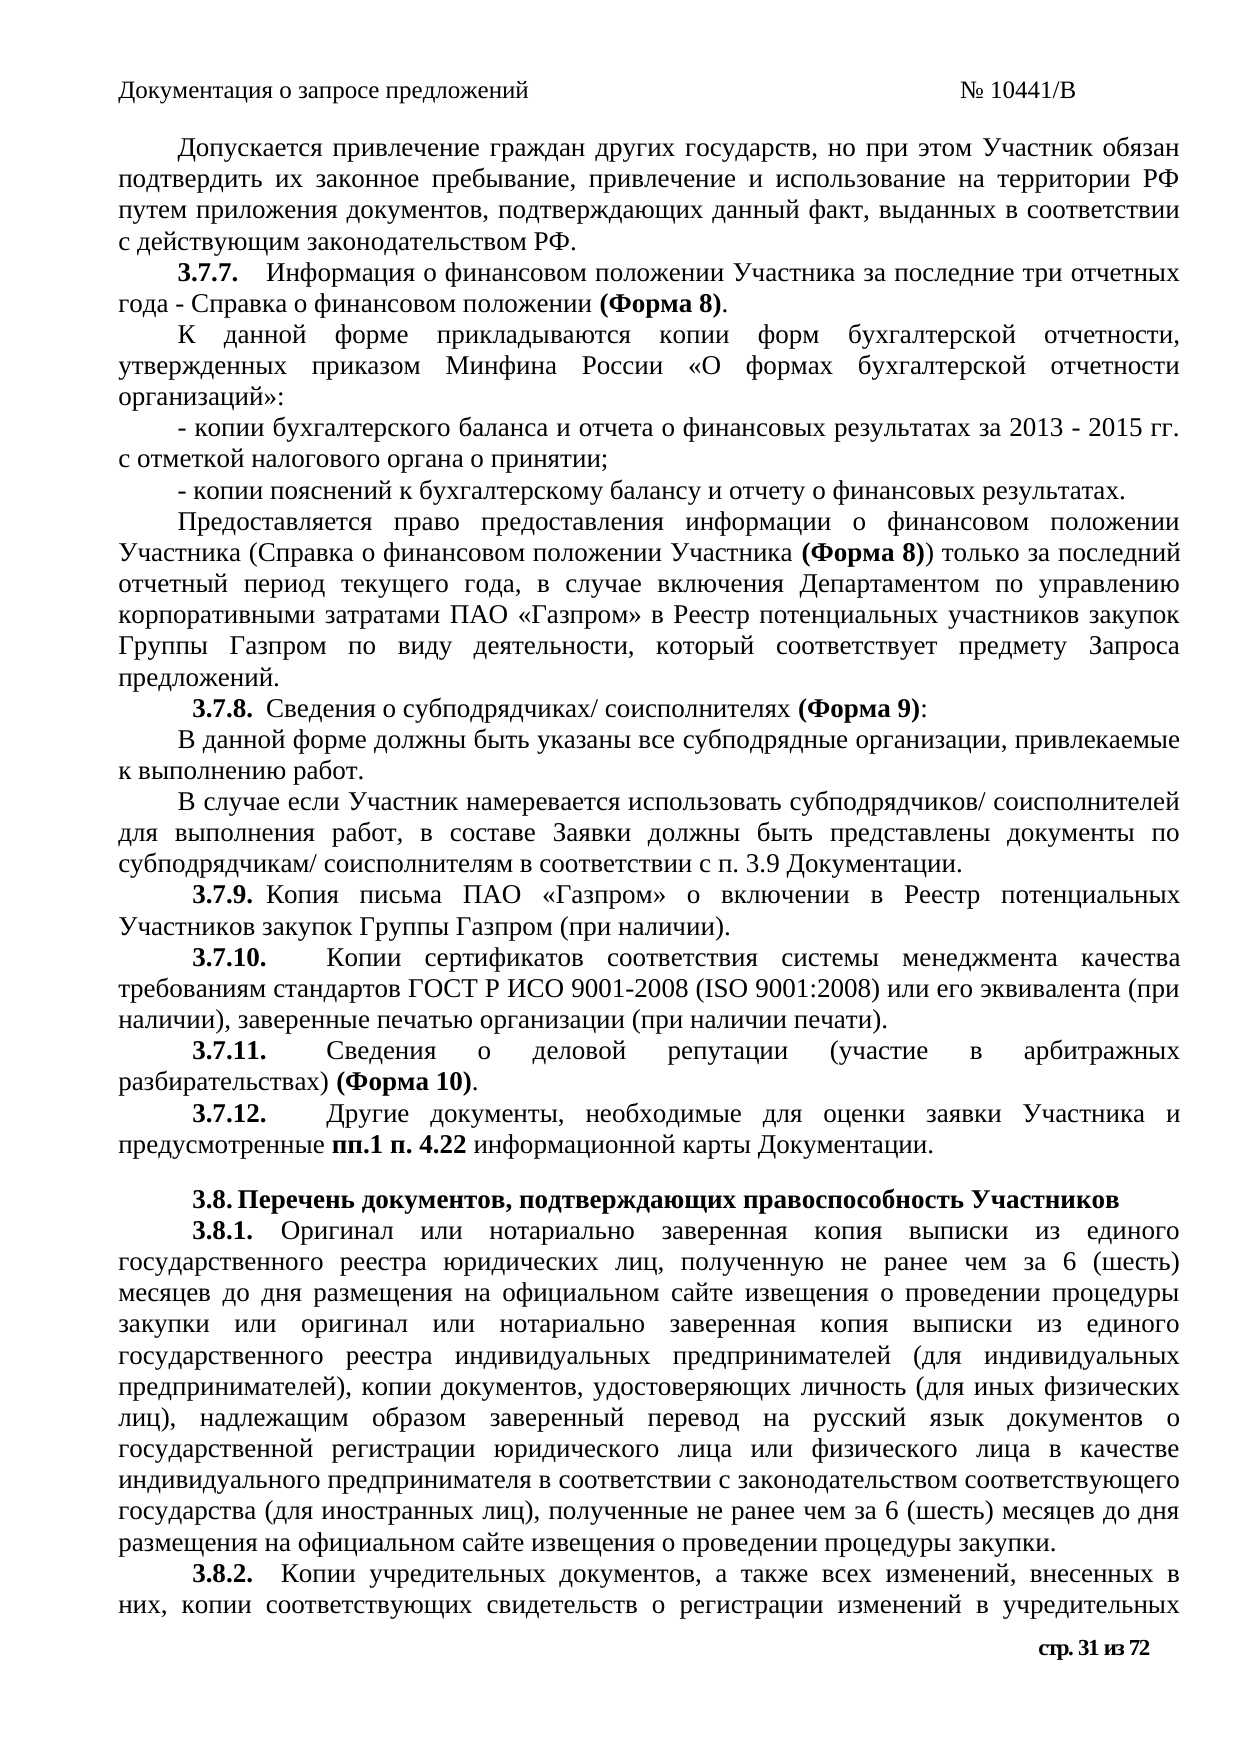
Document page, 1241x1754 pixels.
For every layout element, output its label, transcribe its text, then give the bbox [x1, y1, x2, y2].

text Оригинал или нотариально заверенная копия выписки из единого государственного реестра юридических лиц, полученную не ранее чем за 6 (шесть) месяцев до дня размещения на официальном сайте извещения о проведении процедуры закупки или оригинал или нотариально заверенная копия выписки из единого государственного реестра индивидуальных предпринимателей (для индивидуальных предпринимателей), копии документов, удостоверяющих личность (для иных физических лиц), надлежащим образом заверенный перевод на русский язык документов о государственной регистрации юридического лица или физического лица в качестве индивидуального предпринимателя в соответствии с законодательством соответствующего государства (для иностранных лиц), полученные не ранее чем за 6 (шесть) месяцев до дня размещения на официальном сайте извещения о проведении процедуры закупки. [118, 1214, 1181, 1557]
subtitle Перечень документов, подтверждающих правоспособность Участников [118, 1183, 1181, 1214]
list В случае если Участник намеревается использовать субподрядчиков/ соисполнителей для выполнения работ, в составе Заявки должны быть представлены документы по субподрядчикам/ соисполнителям в соответствии с п. 3.9 Документации. [118, 785, 1181, 879]
list - копии пояснений к бухгалтерскому балансу и отчету о финансовых результатах. [118, 474, 1181, 505]
list К данной форме прикладываются копии форм бухгалтерской отчетности, утвержденных приказом Минфина России «О формах бухгалтерской отчетности организаций»: [118, 318, 1181, 411]
list В данной форме должны быть указаны все субподрядные организации, привлекаемые к выполнению работ. [118, 723, 1181, 785]
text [118, 1557, 1181, 1619]
text Другие документы, необходимые для оценки заявки Участника и предусмотренные пп.1 п. 4.22 информационной карты Документации. [118, 1097, 1181, 1159]
text Сведения о субподрядчиках/ соисполнителях (Форма 9): [118, 692, 1181, 723]
text Информация о финансовом положении Участника за последние три отчетных года - Справка о финансовом положении (Форма 8). [118, 256, 1181, 318]
list Предоставляется право предоставления информации о финансовом положении Участника (Справка о финансовом положении Участника (Форма 8)) только за последний отчетный период текущего года, в случае включения Департаментом по управлению корпоративными затратами ПАО «Газпром» в Реестр потенциальных участников закупок Группы Газпром по виду деятельности, который соответствует предмету Запроса предложений. [118, 505, 1181, 692]
text Сведения о деловой репутации (участие в арбитражных разбирательствах) (Форма 10). [118, 1034, 1181, 1097]
list - копии бухгалтерского баланса и отчета о финансовых результатах за 2013 - 2015 гг. с отметкой налогового органа о принятии; [118, 411, 1181, 474]
text Копии сертификатов соответствия системы менеджмента качества требованиям стандартов ГОСТ Р ИСО 9001-2008 (ISO 9001:2008) или его эквивалента (при наличии), заверенные печатью организации (при наличии печати). [118, 941, 1181, 1034]
list Допускается привлечение граждан других государств, но при этом Участник обязан подтвердить их законное пребывание, привлечение и использование на территории РФ путем приложения документов, подтверждающих данный факт, выданных в соответствии с действующим законодательством РФ. [118, 131, 1181, 256]
text Копия письма ПАО «Газпром» о включении в Реестр потенциальных Участников закупок Группы Газпром (при наличии). [118, 879, 1181, 941]
